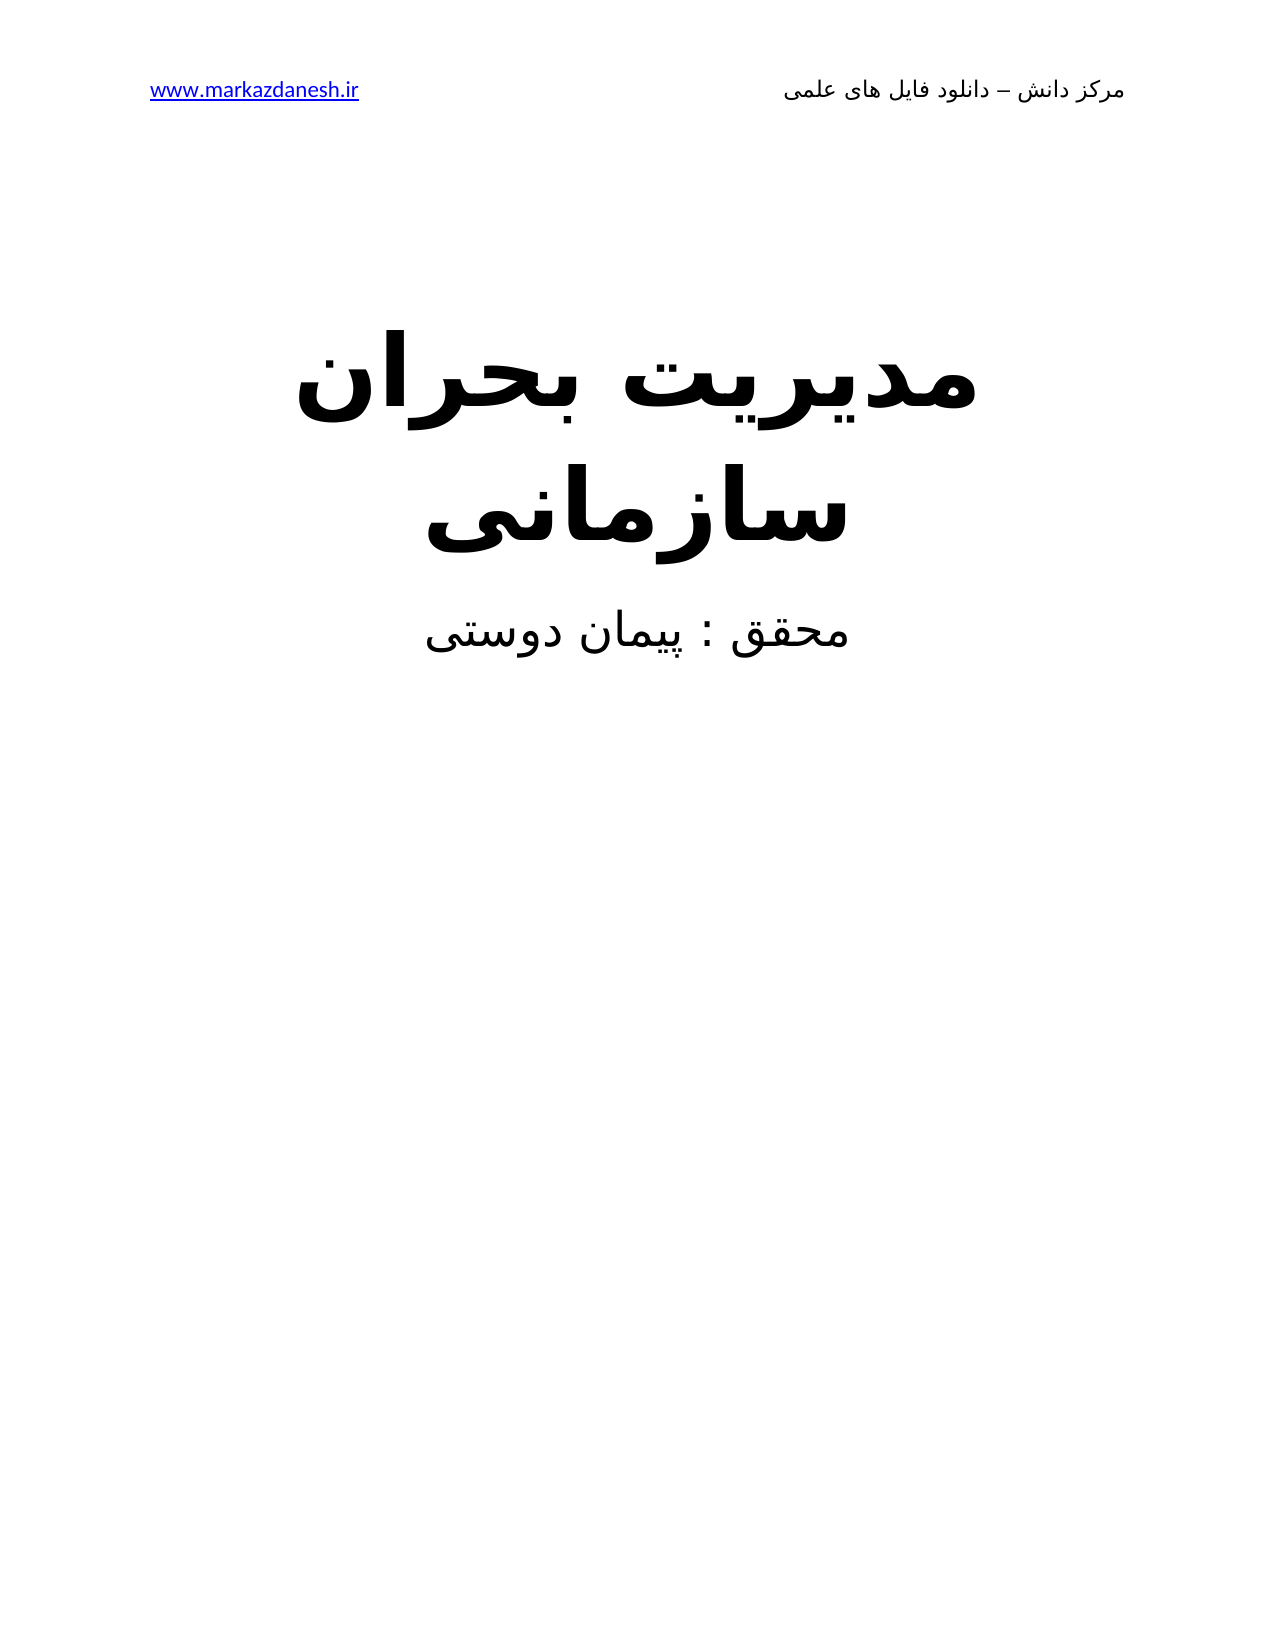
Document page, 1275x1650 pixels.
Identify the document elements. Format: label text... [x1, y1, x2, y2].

text محقق : پیمان دوستی [150, 602, 1125, 658]
text مدیریت بحران سازمانی [150, 314, 1125, 564]
